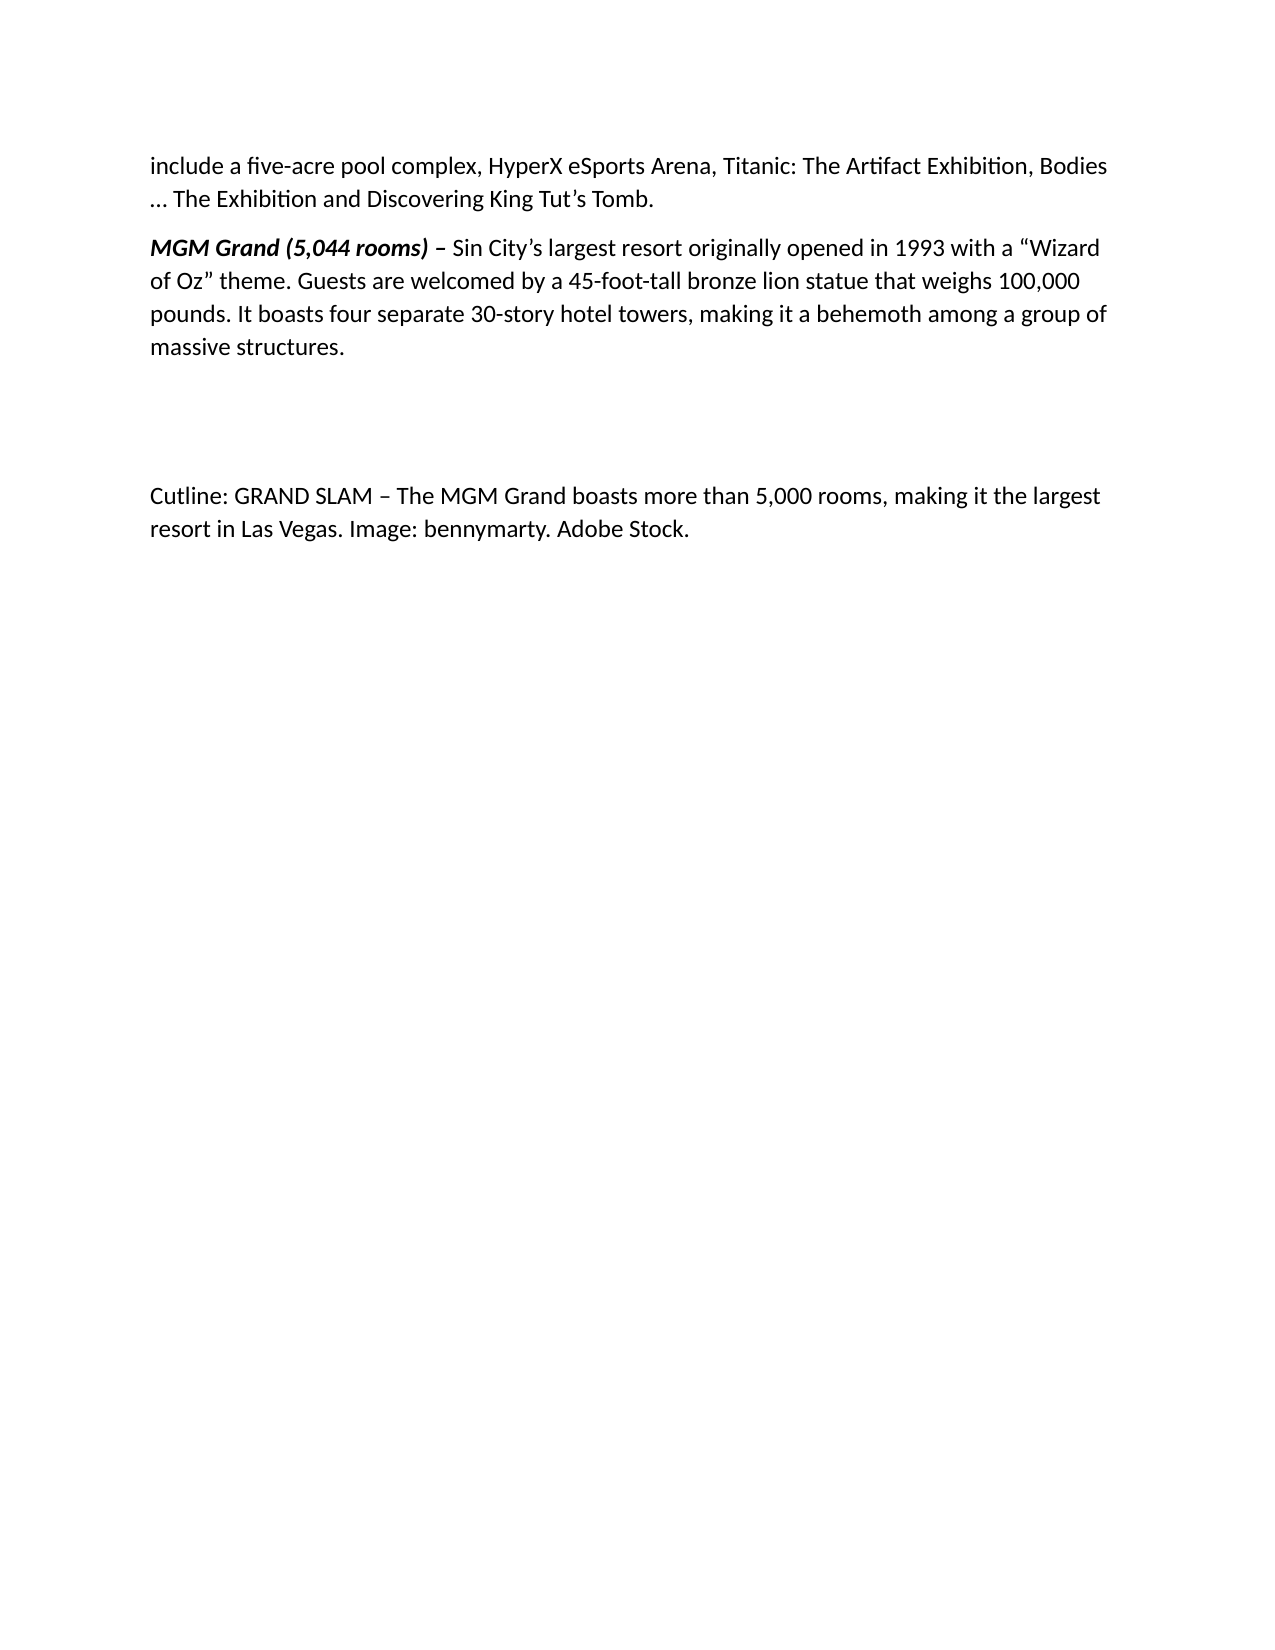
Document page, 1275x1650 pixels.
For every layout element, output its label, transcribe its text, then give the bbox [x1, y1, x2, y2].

text Cutline: GRAND SLAM – The MGM Grand boasts more than 5,000 rooms, making it the largest resort in Las Vegas. Image: bennymarty. Adobe Stock. [150, 480, 1125, 543]
text MGM Grand (5,044 rooms) – Sin City’s largest resort originally opened in 1993 with a “Wizard of Oz” theme. Guests are welcomed by a 45-foot-tall bronze lion statue that weighs 100,000 pounds. It boasts four separate 30-story hotel towers, making it a behemoth among a group of massive structures. [150, 232, 1125, 362]
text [150, 150, 1125, 213]
